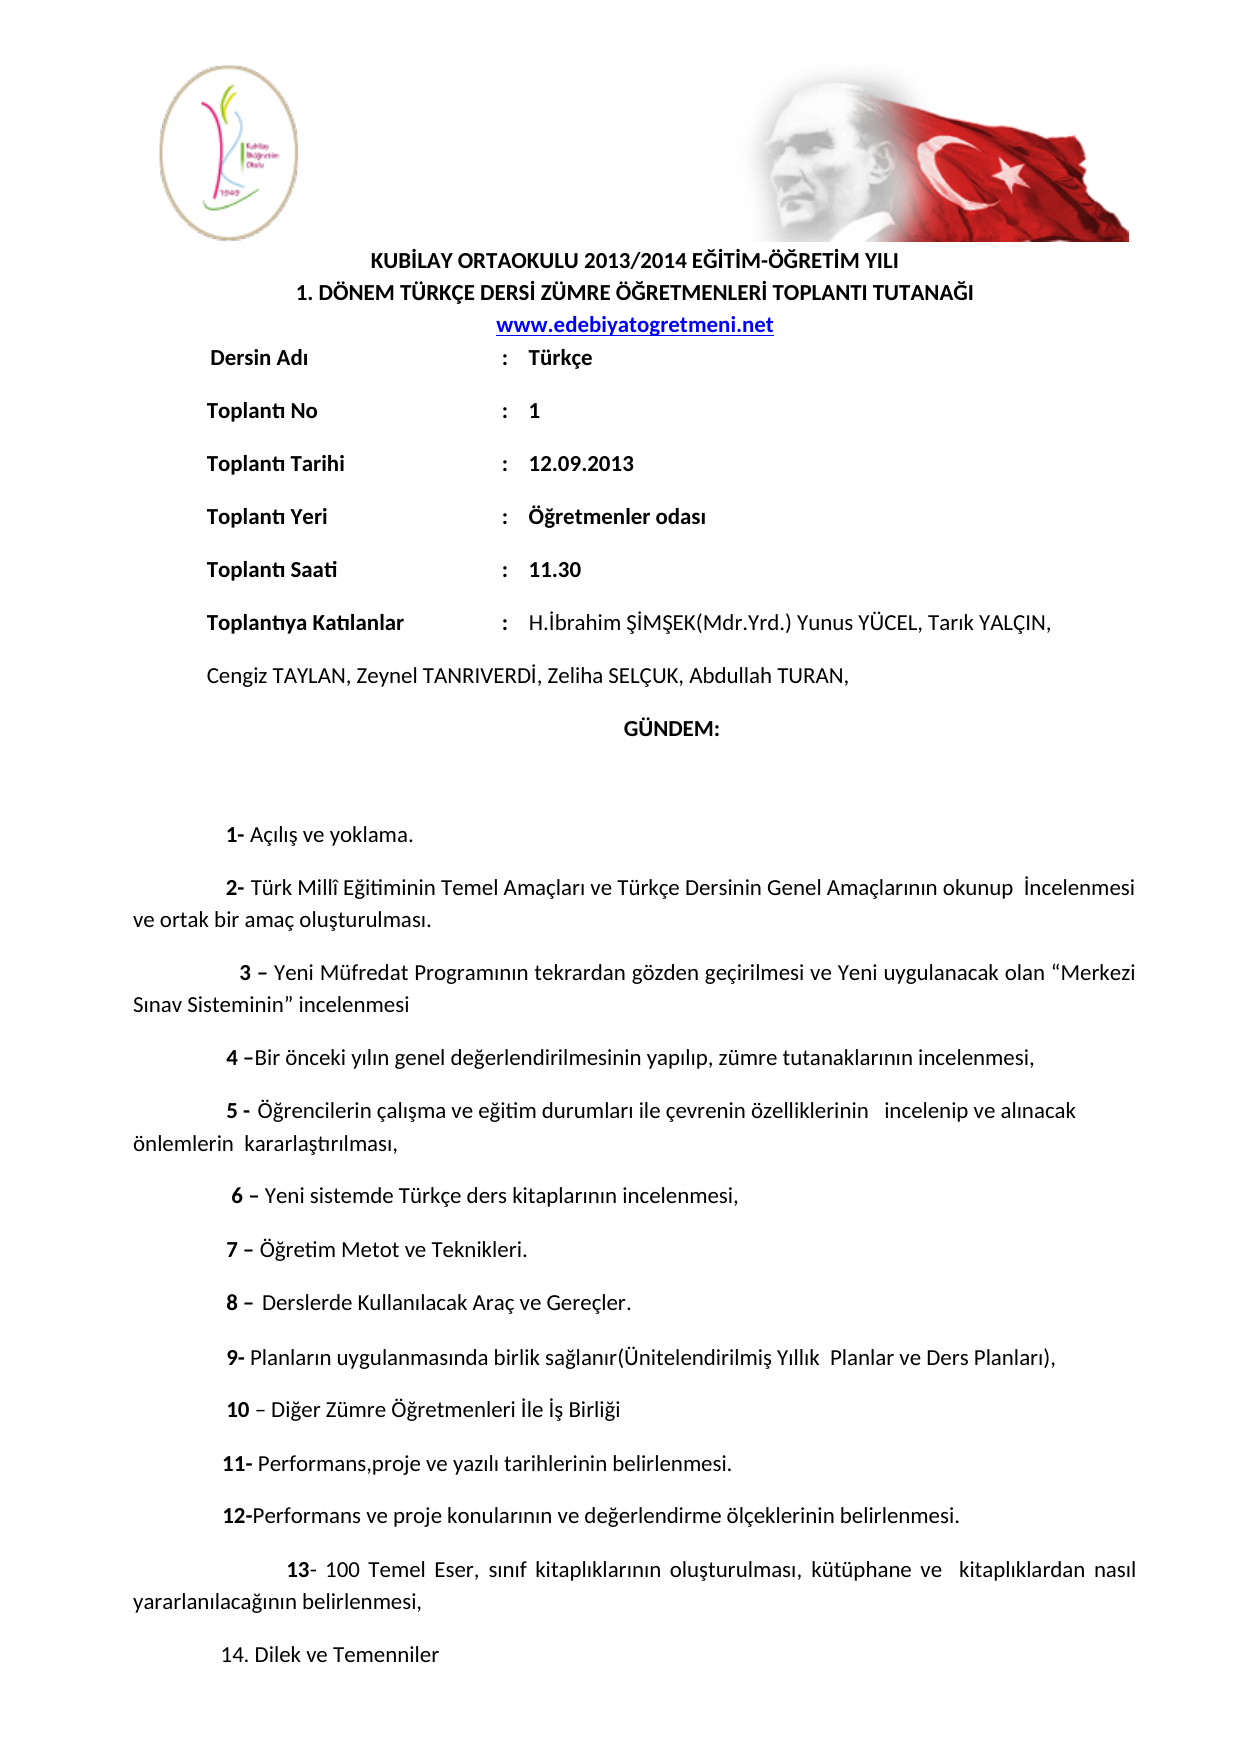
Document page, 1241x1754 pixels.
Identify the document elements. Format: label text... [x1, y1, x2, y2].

text GÜNDEM: [133, 714, 1137, 742]
text Toplantı Yeri : Öğretmenler odası [133, 502, 1137, 530]
text 9- Planların uygulanmasında birlik sağlanır(Ünitelendirilmiş Yıllık Planlar ve Ders Planları), [133, 1343, 1137, 1371]
text KUBİLAY ORTAOKULU 2013/2014 EĞİTİM-ÖĞRETİM YILI [133, 246, 1137, 274]
text 11- Performans,proje ve yazılı tarihlerinin belirlenmesi. [133, 1449, 1137, 1477]
text 1. DÖNEM TÜRKÇE DERSİ ZÜMRE ÖĞRETMENLERİ TOPLANTI TUTANAĞI [133, 278, 1137, 306]
text Dersin Adı : Türkçe [133, 343, 1137, 371]
text 13- 100 Temel Eser, sınıf kitaplıklarının oluşturulması, kütüphane ve kitaplıklardan nasıl yararlanılacağının belirlenmesi, [133, 1555, 1137, 1615]
text www.edebiyatogretmeni.net [133, 311, 1137, 339]
text 14. Dilek ve Temenniler [133, 1640, 1137, 1668]
text 12-Performans ve proje konularının ve değerlendirme ölçeklerinin belirlenmesi. [133, 1502, 1137, 1530]
text Toplantıya Katılanlar : H.İbrahim ŞİMŞEK(Mdr.Yrd.) Yunus YÜCEL, Tarık YALÇIN, [133, 608, 1137, 636]
text 6 – Yeni sistemde Türkçe ders kitaplarının incelenmesi, [133, 1182, 1137, 1210]
text 2- Türk Millî Eğitiminin Temel Amaçları ve Türkçe Dersinin Genel Amaçlarının okunup İncelenmesi ve ortak bir amaç oluşturulması. [133, 873, 1137, 933]
picture [158, 65, 300, 242]
text 3 – Yeni Müfredat Programının tekrardan gözden geçirilmesi ve Yeni uygulanacak olan “Merkezi Sınav Sisteminin” incelenmesi [133, 958, 1137, 1018]
text 8 – Derslerde Kullanılacak Araç ve Gereçler. [133, 1288, 1137, 1316]
text 4 –Bir önceki yılın genel değerlendirilmesinin yapılıp, zümre tutanaklarının incelenmesi, [133, 1043, 1137, 1071]
text 1- Açılış ve yoklama. [133, 820, 1137, 848]
text Toplantı Saati : 11.30 [133, 555, 1137, 583]
text Cengiz TAYLAN, Zeynel TANRIVERDİ, Zeliha SELÇUK, Abdullah TURAN, [133, 661, 1137, 689]
text 10 – Diğer Zümre Öğretmenleri İle İş Birliği [133, 1396, 1137, 1424]
text Toplantı No : 1 [133, 396, 1137, 424]
text Toplantı Tarihi : 12.09.2013 [133, 449, 1137, 477]
text 5 - Öğrencilerin çalışma ve eğitim durumları ile çevrenin özelliklerinin incelenip ve alınacak önlemlerin kararlaştırılması, [133, 1096, 1137, 1157]
picture [733, 59, 1129, 242]
text 7 – Öğretim Metot ve Teknikleri. [133, 1235, 1137, 1263]
